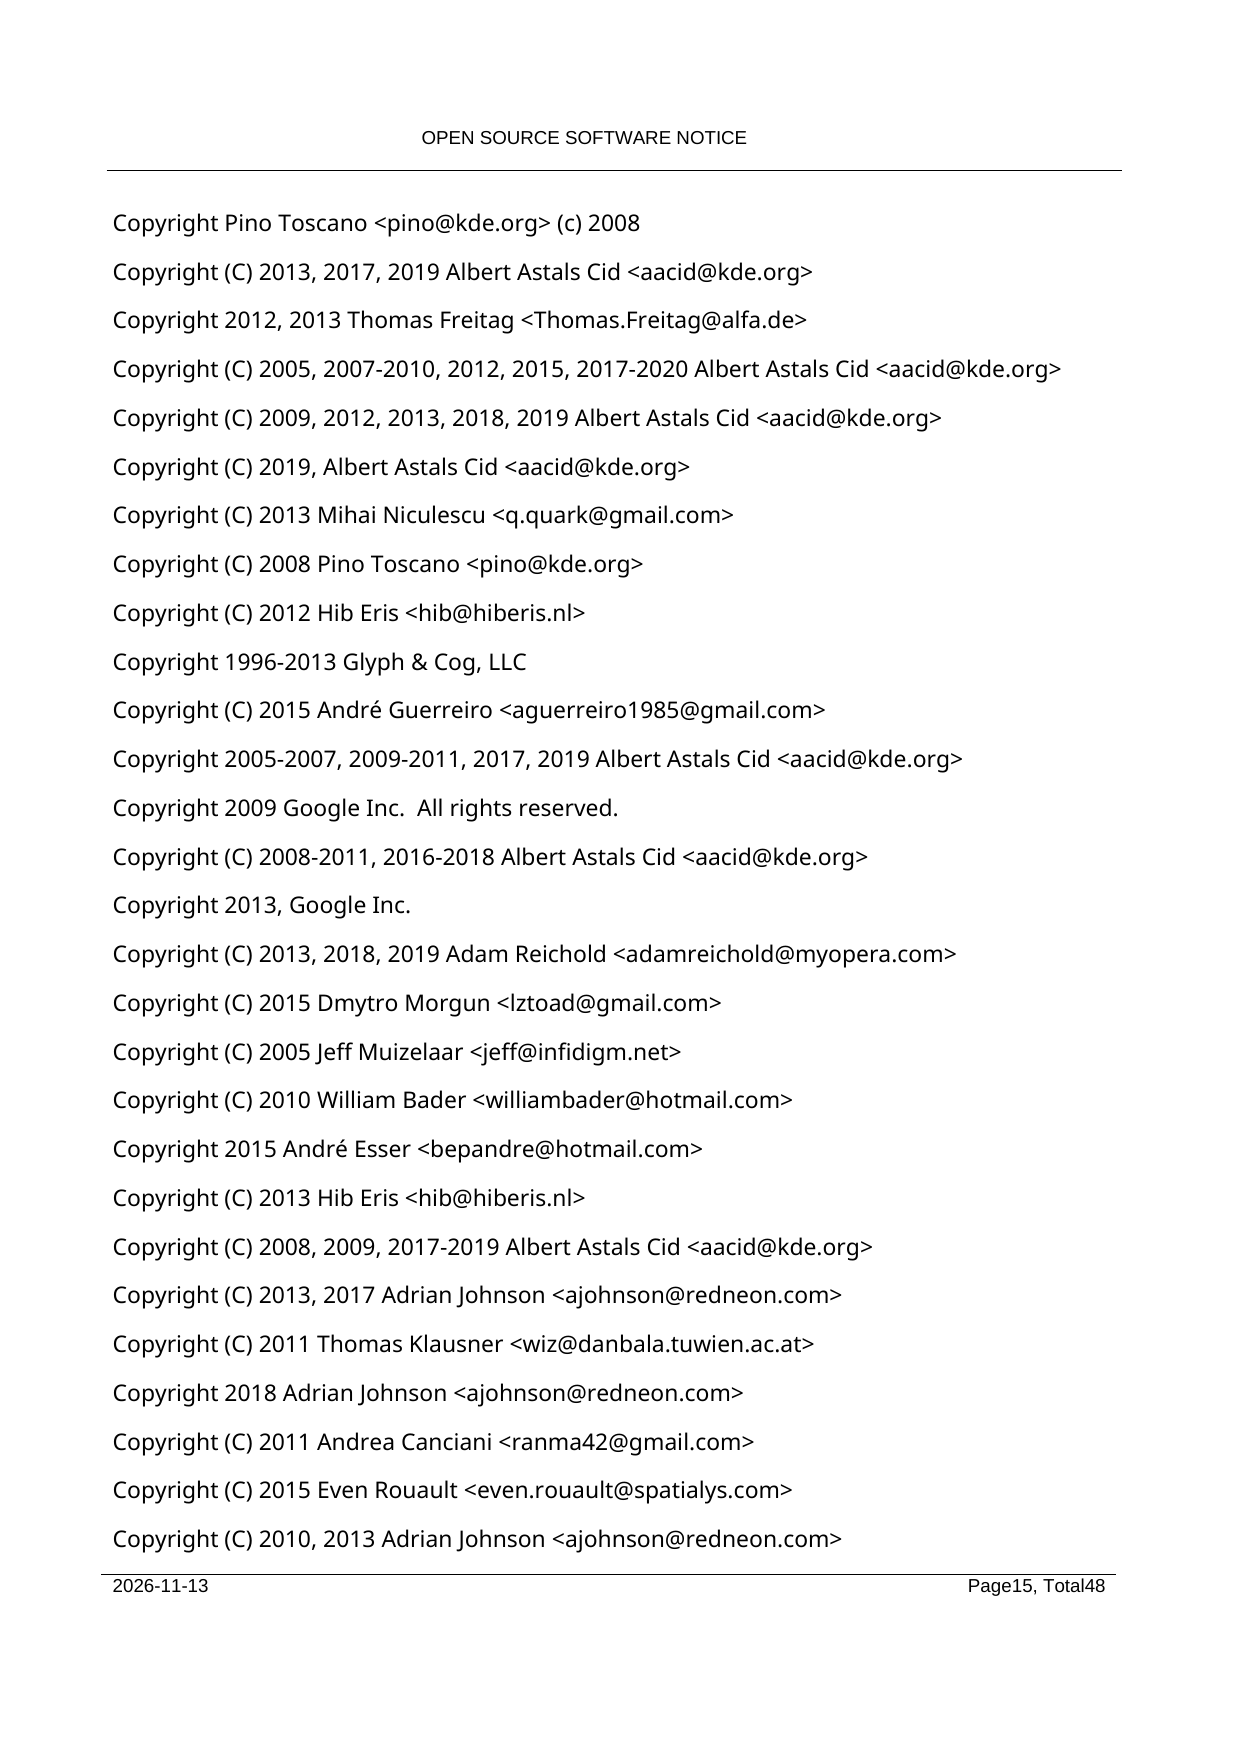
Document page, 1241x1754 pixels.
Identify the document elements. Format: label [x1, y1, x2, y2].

text [112, 206, 1128, 1555]
